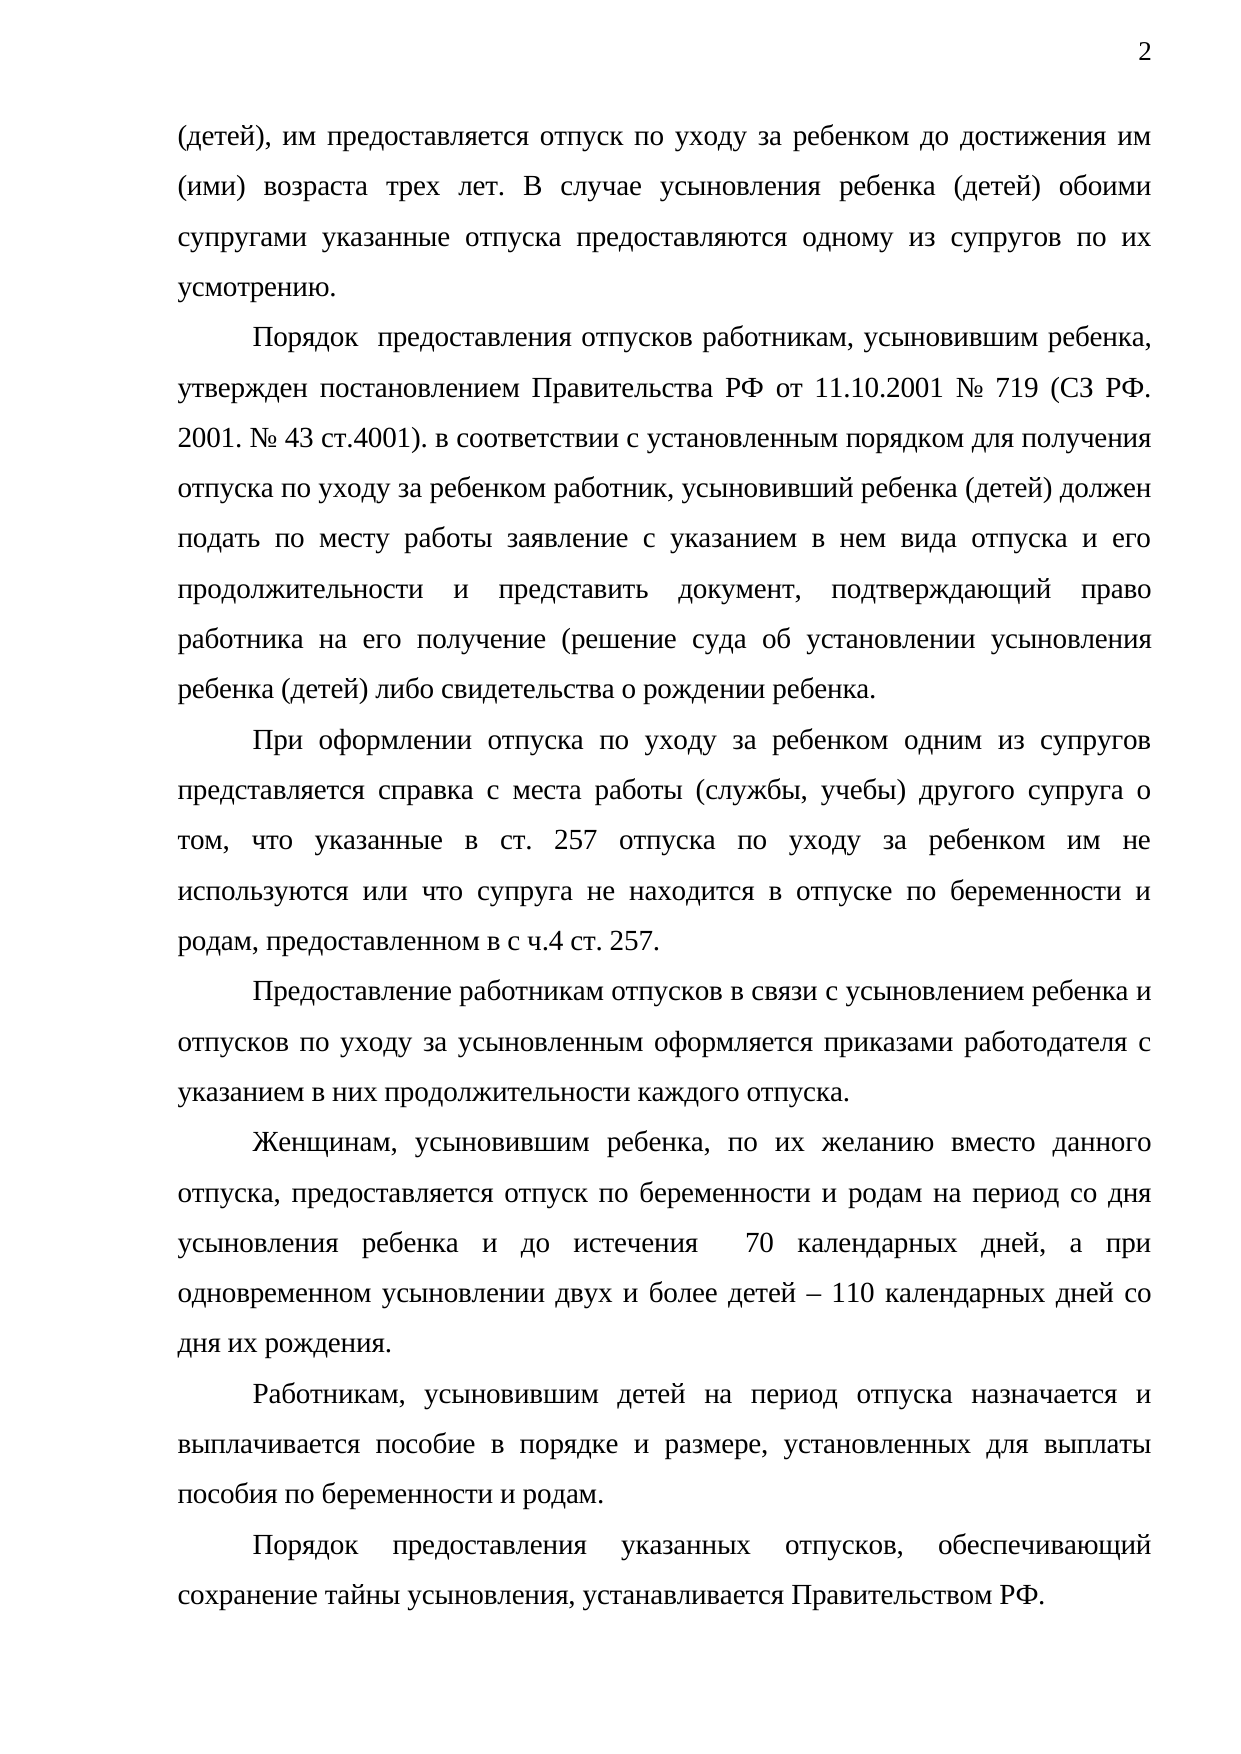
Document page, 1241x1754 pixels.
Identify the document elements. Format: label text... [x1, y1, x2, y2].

text Работникам, усыновившим детей на период отпуска назначается и выплачивается пособие в порядке и размере, установленных для выплаты пособия по беременности и родам. [177, 1376, 1152, 1510]
text Предоставление работникам отпусков в связи с усыновлением ребенка и отпусков по уходу за усыновленным оформляется приказами работодателя с указанием в них продолжительности каждого отпуска. [177, 973, 1152, 1108]
text Порядок предоставления отпусков работникам, усыновившим ребенка, утвержден постановлением Правительства РФ от 11.10.2001 № 719 (СЗ РФ. 2001. № 43 ст.4001). в соответствии с установленным порядком для получения отпуска по уходу за ребенком работник, усыновивший ребенка (детей) должен подать по месту работы заявление с указанием в нем вида отпуска и его продолжительности и представить документ, подтверждающий право работника на его получение (решение суда об установлении усыновления ребенка (детей) либо свидетельства о рождении ребенка. [177, 319, 1152, 705]
text Женщинам, усыновившим ребенка, по их желанию вместо данного отпуска, предоставляется отпуск по беременности и родам на период со дня усыновления ребенка и до истечения 70 календарных дней, а при одновременном усыновлении двух и более детей – 110 календарных дней со дня их рождения. [177, 1124, 1152, 1359]
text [177, 118, 1152, 303]
text При оформлении отпуска по уходу за ребенком одним из супругов представляется справка с места работы (службы, учебы) другого супруга о том, что указанные в ст. 257 отпуска по уходу за ребенком им не используются или что супруга не находится в отпуске по беременности и родам, предоставленном в с ч.4 ст. 257. [177, 722, 1152, 957]
text Порядок предоставления указанных отпусков, обеспечивающий сохранение тайны усыновления, устанавливается Правительством РФ. [177, 1527, 1152, 1611]
